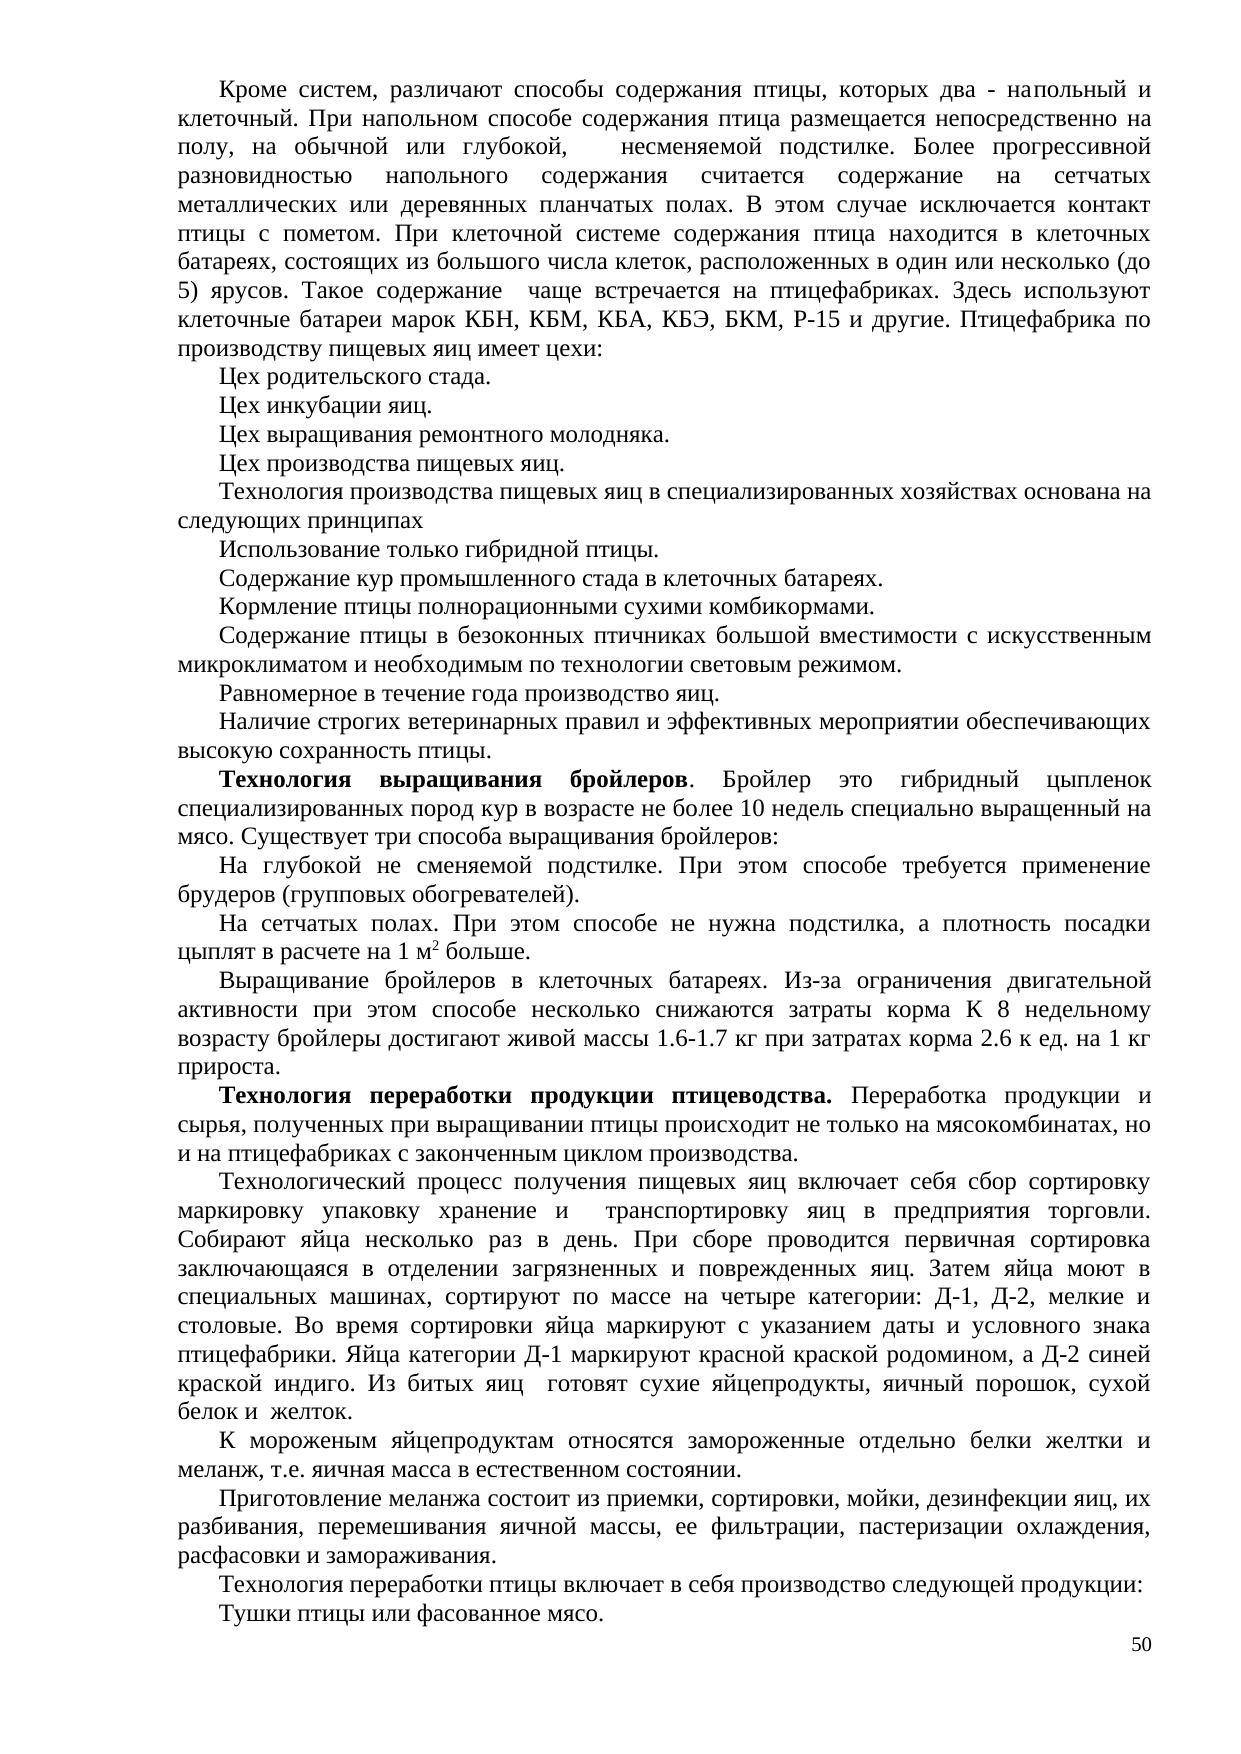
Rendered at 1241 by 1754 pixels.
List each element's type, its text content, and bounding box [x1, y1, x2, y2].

text Наличие строгих ветеринарных правил и эффективных мероприятии обеспечивающих высокую сохранность птицы. [177, 706, 1152, 764]
text Выращивание бройлеров в клеточных батареях. Из-за ограничения двигательной активности при этом способе несколько снижаются затраты корма К 8 недельному возрасту бройлеры достигают живой массы 1.6- при затратах корма 2.6 к ед. на прироста. [177, 965, 1152, 1080]
text Технология переработки птицы включает в себя производство следующей продукции: [177, 1569, 1152, 1598]
text Содержание птицы в безоконных птичниках большой вместимости с искусственным микроклиматом и необходимым по технологии световым режимом. [177, 620, 1152, 678]
text Цех родительского стада. [177, 361, 1152, 390]
text На сетчатых полах. При этом способе не нужна подстилка, а плотность посадки цыплят в расчете на больше. [177, 908, 1152, 965]
text Технология переработки продукции птицеводства. Переработка продукции и сырья, полученных при выращивании птицы происходит не только на мясокомбинатах, но и на птицефабриках с законченным циклом производства. [177, 1080, 1152, 1166]
text Технологический процесс получения пищевых яиц включает себя сбор сортировку маркировку упаковку хранение и транспортировку яиц в предприятия торговли. Собирают яйца несколько раз в день. При сборе проводится первичная сортировка заключающаяся в отделении загрязненных и поврежденных яиц. Затем яйца моют в специальных машинах, сортируют по массе на четыре категории: Д-1, Д-2, мелкие и столовые. Во время сортировки яйца маркируют с указанием даты и условного знака птицефабрики. Яйца категории Д-1 маркируют красной краской родомином, а Д-2 синей краской индиго. Из битых яиц готовят сухие яйцепродукты, яичный порошок, сухой белок и желток. [177, 1166, 1152, 1425]
text Использование только гибридной птицы. [177, 534, 1152, 563]
text Цех производства пищевых яиц. [177, 448, 1152, 476]
text Приготовление меланжа состоит из приемки, сортировки, мойки, дезинфекции яиц, их разбивания, перемешивания яичной массы, ее фильтрации, пастеризации охлаждения, расфасовки и замораживания. [177, 1483, 1152, 1569]
text Кроме систем, различают способы содержания птицы, которых два - напольный и клеточный. При напольном способе содержания птица размещается непосредственно на полу, на обычной или глубокой, несменяемой подстилке. Более прогрессивной разновидностью напольного содержания считается содержание на сетчатых металлических или деревянных планчатых полах. В этом случае исключается контакт птицы с пометом. При клеточной системе содержания птица находится в клеточных батареях, состоящих из большого числа клеток, расположенных в один или несколько (до 5) ярусов. Такое содержание чаще встречается на птицефабриках. Здесь используют клеточные батареи марок КБН, КБМ, КБА, КБЭ, БКМ, Р-15 и другие. Птицефабрика по производству пищевых яиц имеет цехи: [177, 74, 1152, 361]
text Технология производства пищевых яиц в специализированных хозяйствах основана на следующих принципах [177, 476, 1152, 534]
text Тушки птицы или фасованное мясо. [177, 1598, 1152, 1626]
text Цех выращивания ремонтного молодняка. [177, 419, 1152, 448]
text Содержание кур промышленного стада в клеточных батареях. [177, 563, 1152, 591]
text Кормление птицы полнорационными сухими комбикормами. [177, 591, 1152, 620]
text Равномерное в течение года производство яиц. [177, 678, 1152, 706]
text Цех инкубации яиц. [177, 390, 1152, 419]
text На глубокой не сменяемой подстилке. При этом способе требуется применение брудеров (групповых обогревателей). [177, 850, 1152, 908]
text Технология выращивания бройлеров. Бройлер это гибридный цыпленок специализированных пород кур в возрасте не более 10 недель специально выращенный на мясо. Существует три способа выращивания бройлеров: [177, 764, 1152, 850]
text К мороженым яйцепродуктам относятся замороженные отдельно белки желтки и меланж, т.е. яичная масса в естественном состоянии. [177, 1425, 1152, 1483]
